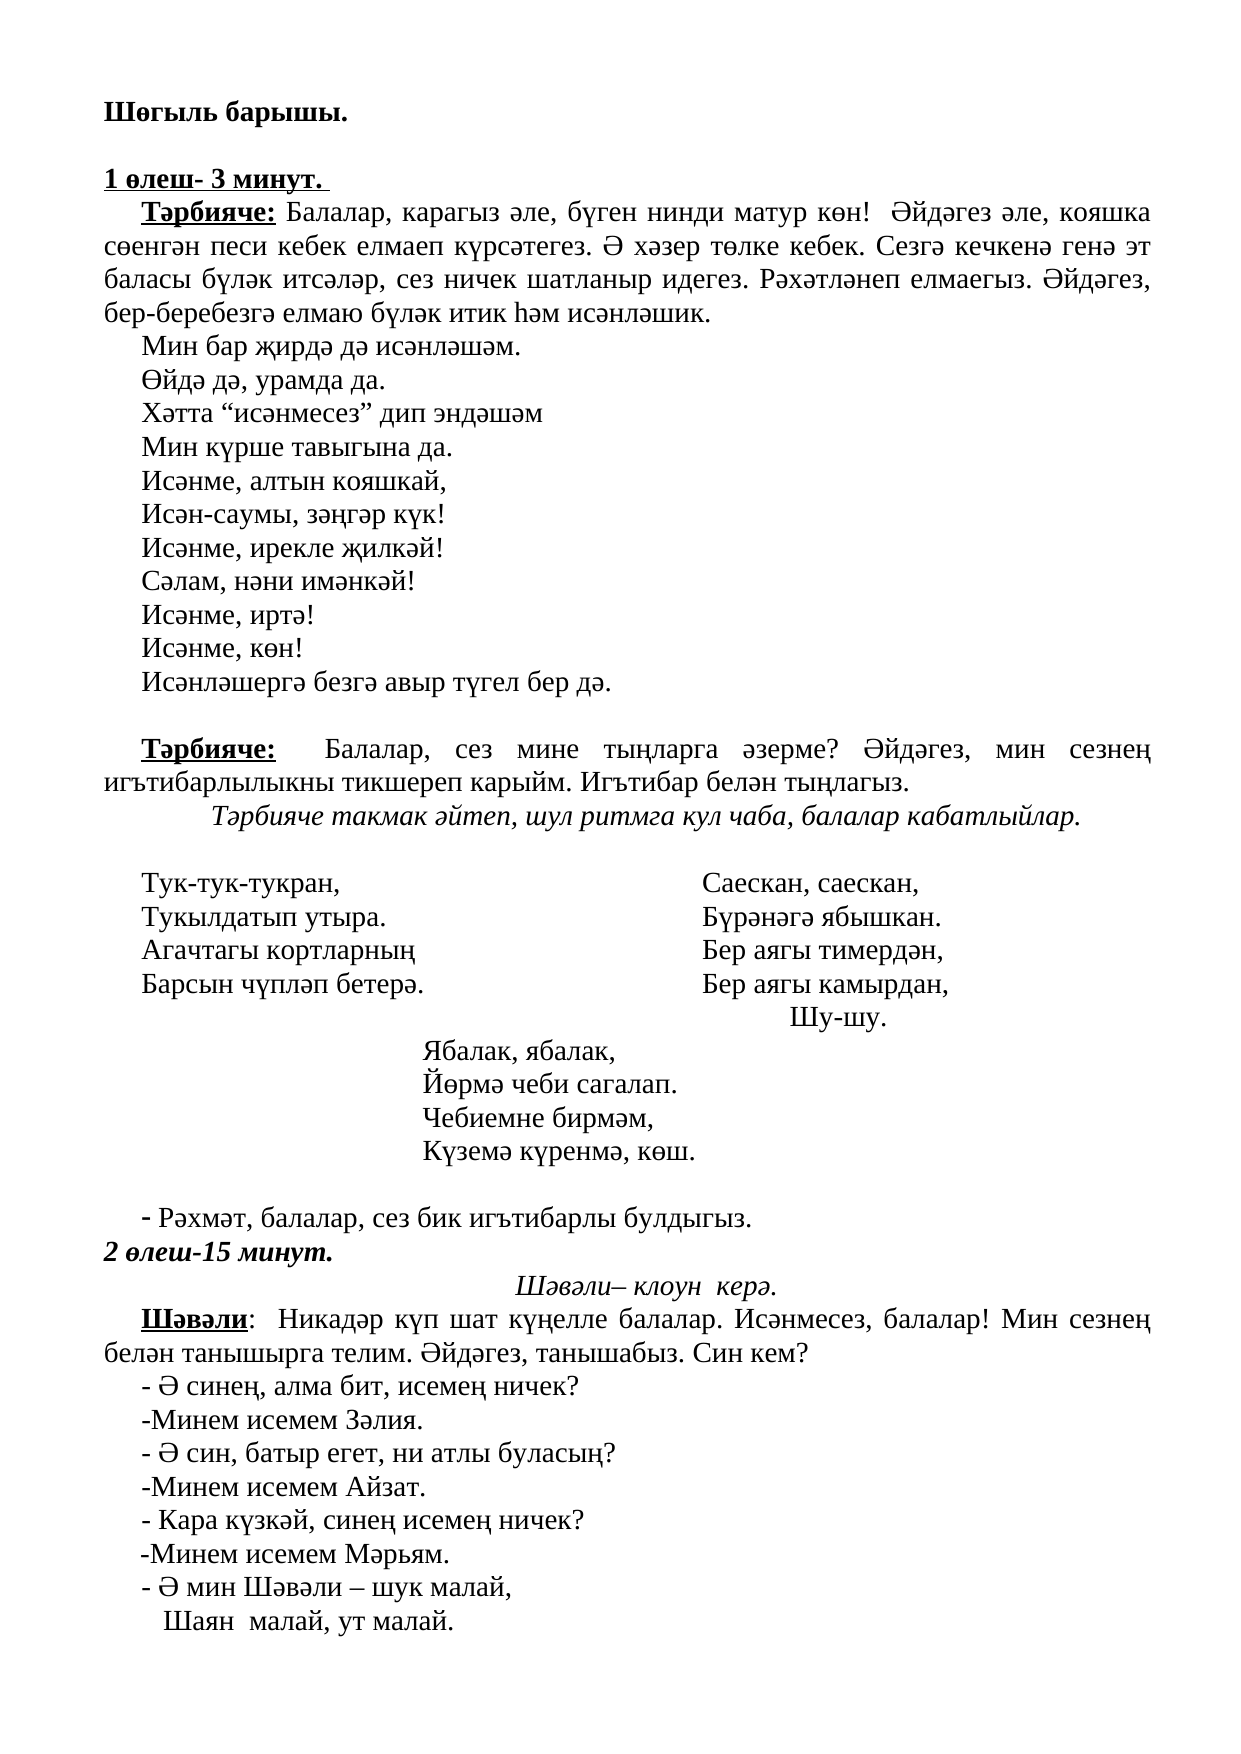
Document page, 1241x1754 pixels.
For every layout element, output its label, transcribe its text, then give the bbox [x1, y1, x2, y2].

text Барсын чүпләп бетерә. [103, 966, 591, 999]
text -Минем исемем Зәлия. [103, 1402, 1152, 1435]
text - Ә син, батыр егет, ни атлы буласың? [103, 1435, 1152, 1469]
text Тукылдатып утыра. [103, 899, 591, 932]
text Йөрмә чеби сагалап. [103, 1066, 1152, 1100]
text Шаян малай, ут малай. [103, 1603, 1152, 1637]
text - Ә мин Шәвәли – шук малай, [103, 1569, 1152, 1603]
text Саескан, саескан, [664, 865, 1152, 899]
text - Кара күзкәй, синең исемең ничек? [103, 1502, 1152, 1536]
text Шу-шу. [664, 999, 1152, 1033]
text Шәвәли– клоун керә. [103, 1268, 1152, 1301]
text Исәнме, иртә! [103, 597, 1152, 630]
text Сәлам, нәни имәнкәй! [103, 563, 1152, 597]
text Исән-саумы, зәңгәр күк! [103, 496, 1152, 530]
text Агачтагы кортларның [103, 932, 591, 966]
text Тәрбияче такмак әйтеп, шул ритмга кул чаба, балалар кабатлыйлар. [103, 798, 1152, 832]
text Бүрәнәгә ябышкан. [664, 899, 1152, 932]
text 1 өлеш- 3 минут. [103, 161, 1152, 194]
text Мин күрше тавыгына да. [103, 429, 1152, 463]
text - Ә синең, алма бит, исемең ничек? [103, 1368, 1152, 1402]
text Чебиемне бирмәм, [103, 1100, 1152, 1133]
text Ябалак, ябалак, [103, 1033, 1152, 1066]
text Күземә күренмә, көш. [103, 1133, 1152, 1167]
text Шәвәли: Никадәр күп шат күңелле балалар. Исәнмесез, балалар! Мин сезнең белән танышырга телим. Әйдәгез, танышабыз. Син кем? [103, 1301, 1152, 1368]
text Бер аягы камырдан, [664, 966, 1152, 999]
text Рәхмәт, балалар, сез бик игътибарлы булдыгыз. [103, 1201, 1152, 1234]
text Исәнләшергә безгә авыр түгел бер дә. [103, 664, 1152, 697]
text Тәрбияче: Балалар, сез мине тыңларга әзерме? Әйдәгез, мин сезнең игътибарлылыкны тикшереп карыйм. Игътибар белән тыңлагыз. [103, 731, 1152, 798]
text Шөгыль барышы. [103, 94, 1152, 127]
text -Минем исемем Мәрьям. [103, 1536, 1152, 1569]
text Хәтта “исәнмесез” дип эндәшәм [103, 396, 1152, 429]
text Исәнме, ирекле җилкәй! [103, 530, 1152, 563]
text Исәнме, көн! [103, 630, 1152, 664]
text Бер аягы тимердән, [664, 932, 1152, 966]
text Өйдә дә, урамда да. [103, 362, 1152, 396]
text -Минем исемем Айзат. [103, 1469, 1152, 1502]
text Мин бар җирдә дә исәнләшәм. [103, 328, 1152, 362]
text 2 өлеш-15 минут. [103, 1234, 1152, 1268]
text Тәрбияче: Балалар, карагыз әле, бүген нинди матур көн! Әйдәгез әле, кояшка сөенгән песи кебек елмаеп күрсәтегез. Ә хәзер төлке кебек. Сезгә кечкенә генә эт баласы бүләк итсәләр, сез ничек шатланыр идегез. Рәхәтләнеп елмаегыз. Әйдәгез, бер-беребезгә елмаю бүләк итик һәм исәнләшик. [103, 194, 1152, 328]
text Исәнме, алтын кояшкай, [103, 463, 1152, 496]
text Тук-тук-тукран, [103, 865, 591, 899]
